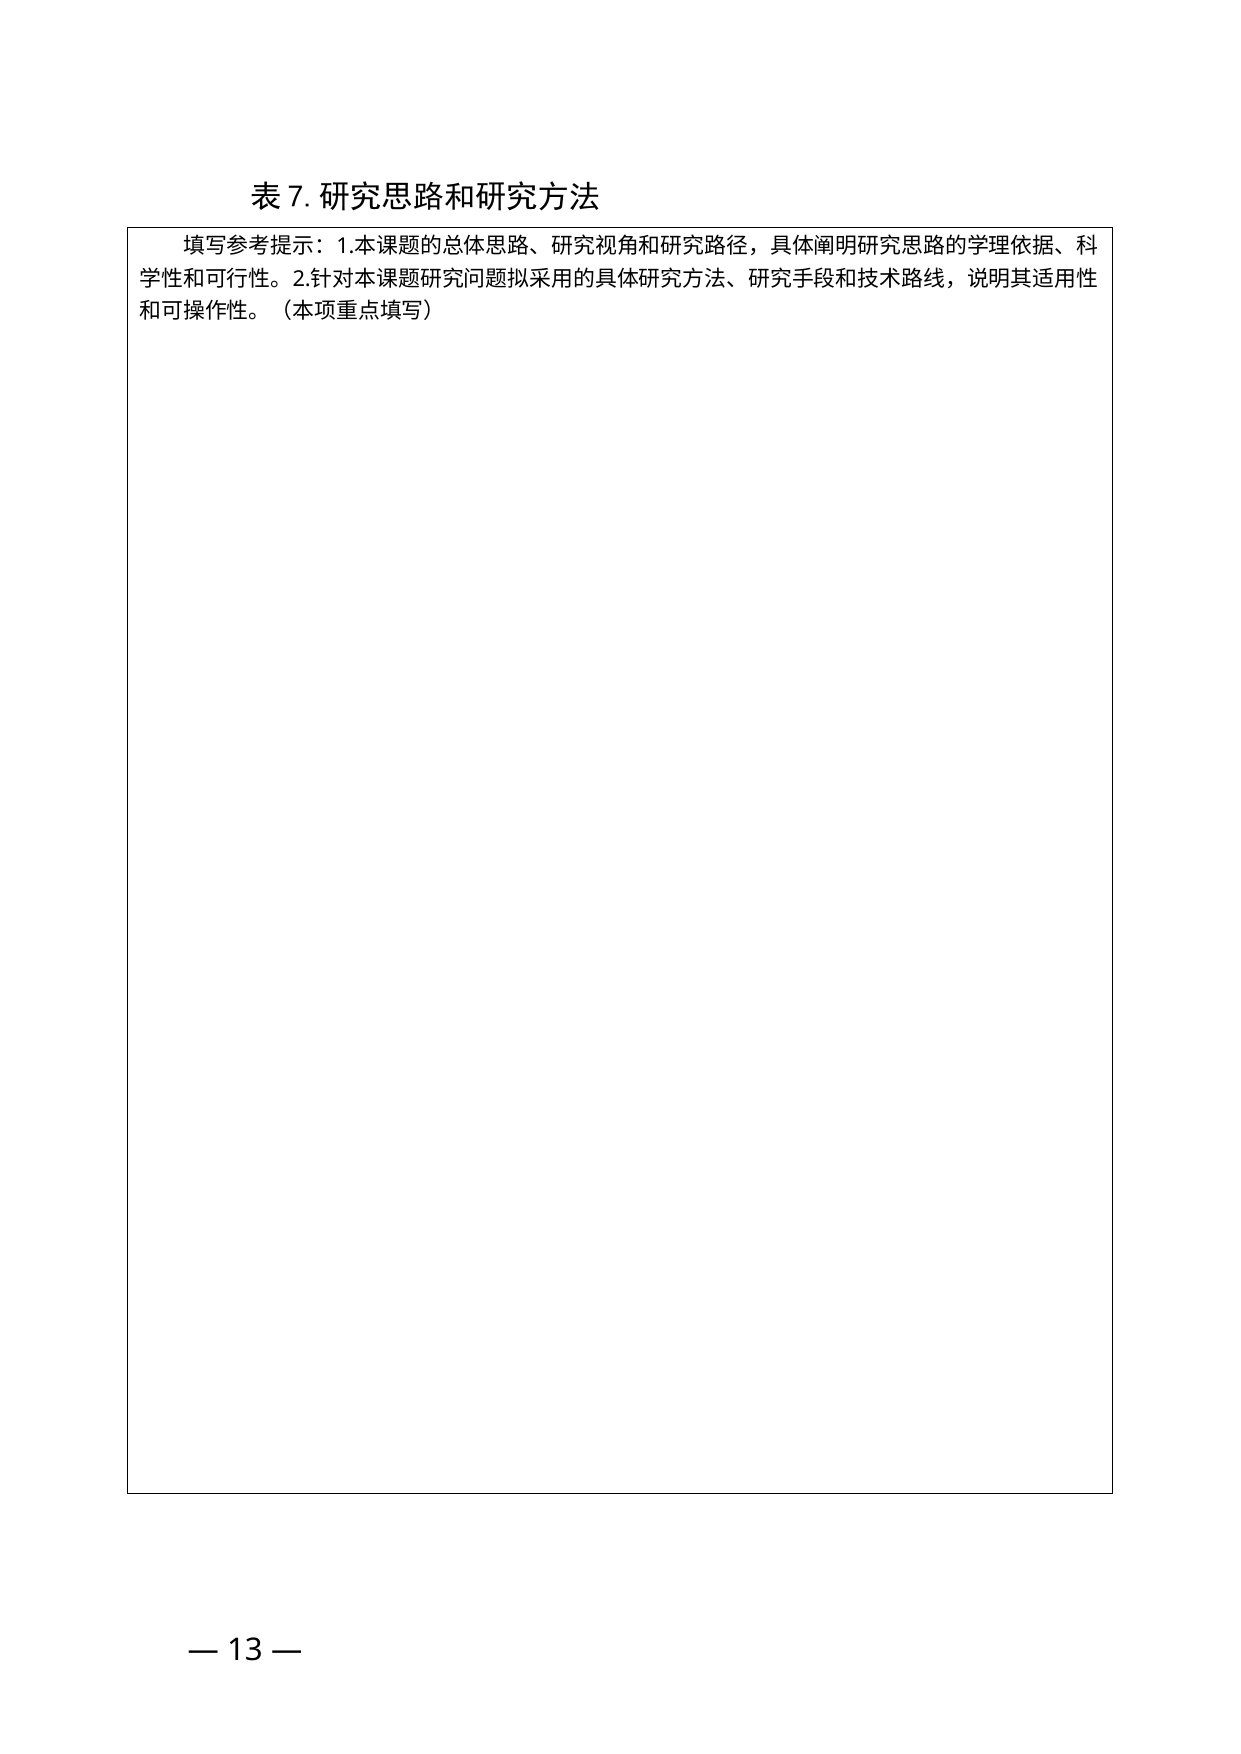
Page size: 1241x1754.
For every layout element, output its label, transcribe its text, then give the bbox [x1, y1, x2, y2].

text 表7.研究思路和研究方法 [187, 162, 1053, 227]
table_header 填写参考提示：1.本课题的总体思路、研究视角和研究路径，具体阐明研究思路的学理依据、科学性和可行性。2.针对本课题研究问题拟采用的具体研究方法、研究手段和技术路线，说明其适用性和可操作性。（本项重点填写） [128, 228, 1112, 1493]
